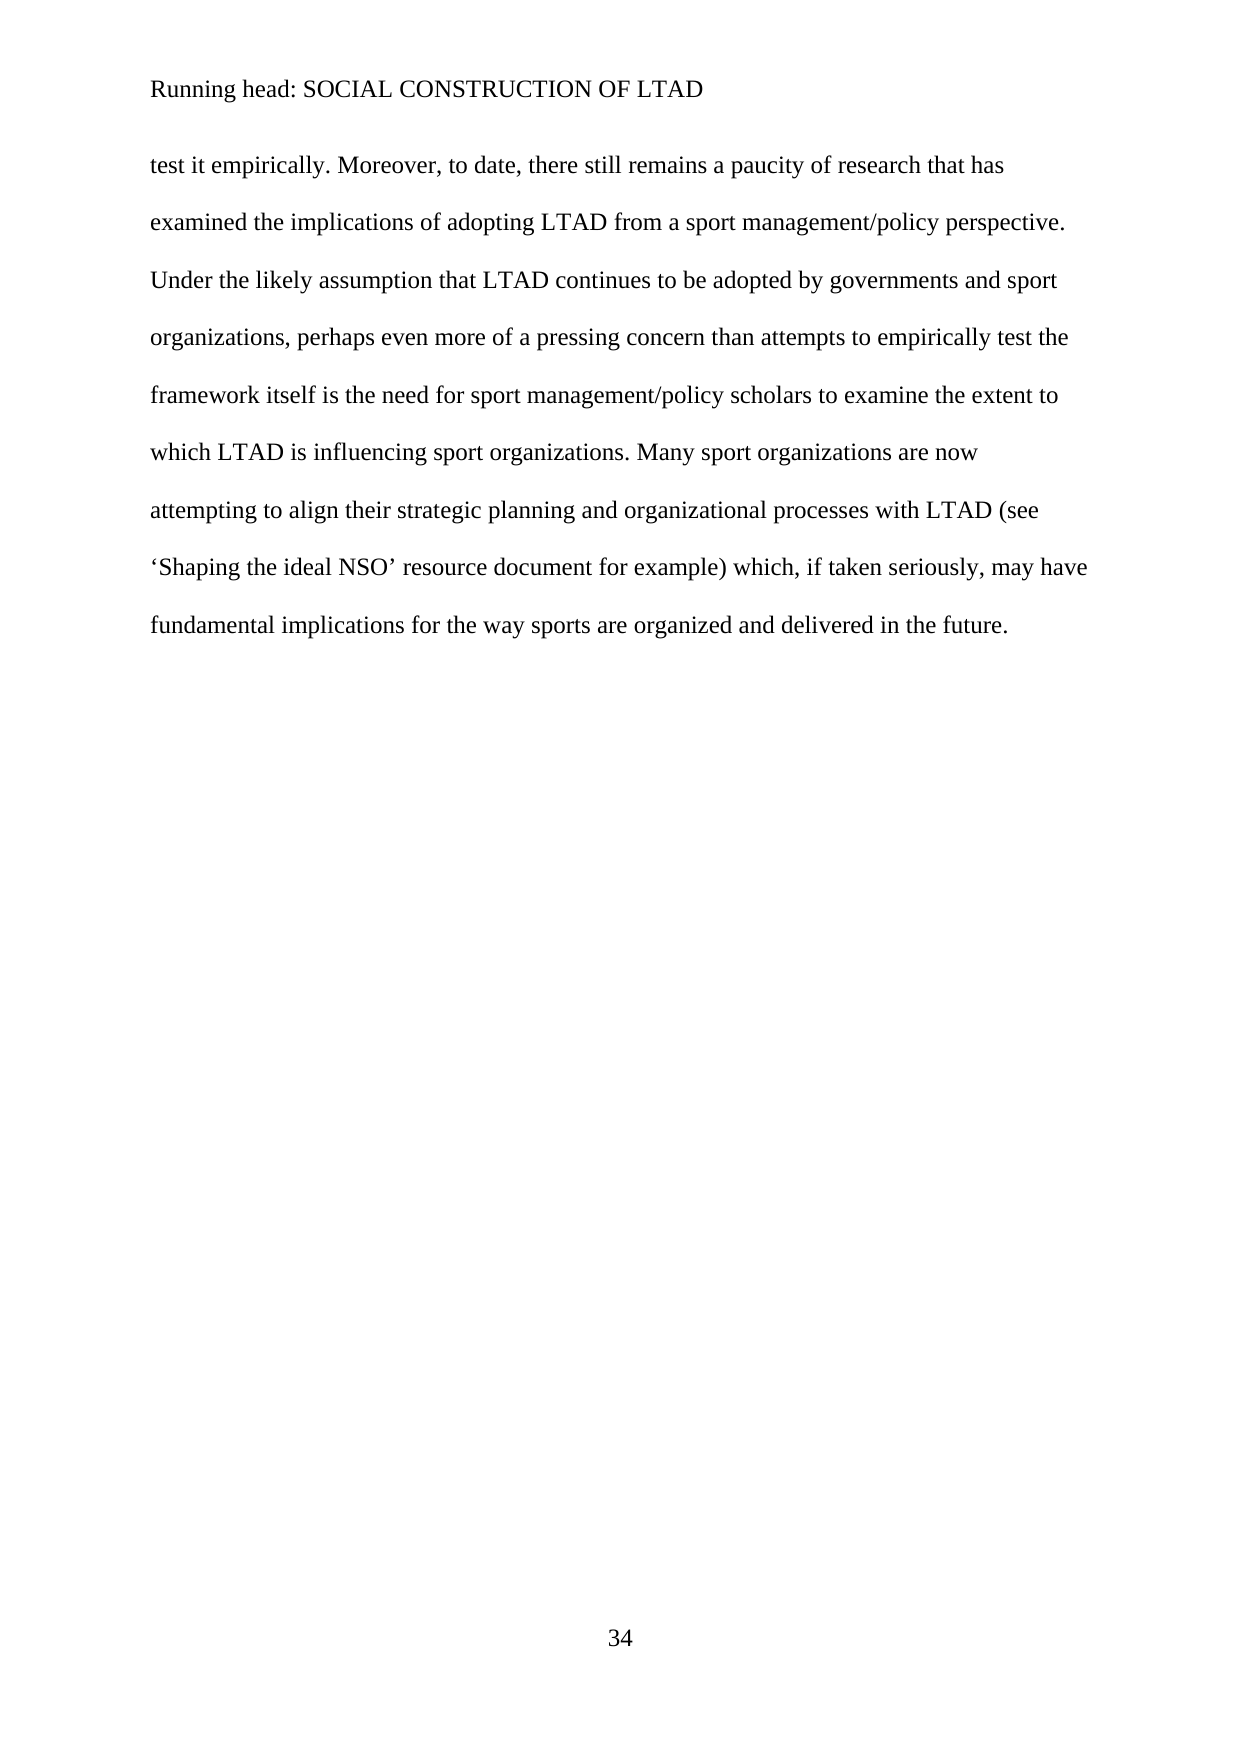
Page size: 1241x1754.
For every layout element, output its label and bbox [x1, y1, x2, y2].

text [150, 150, 1090, 639]
